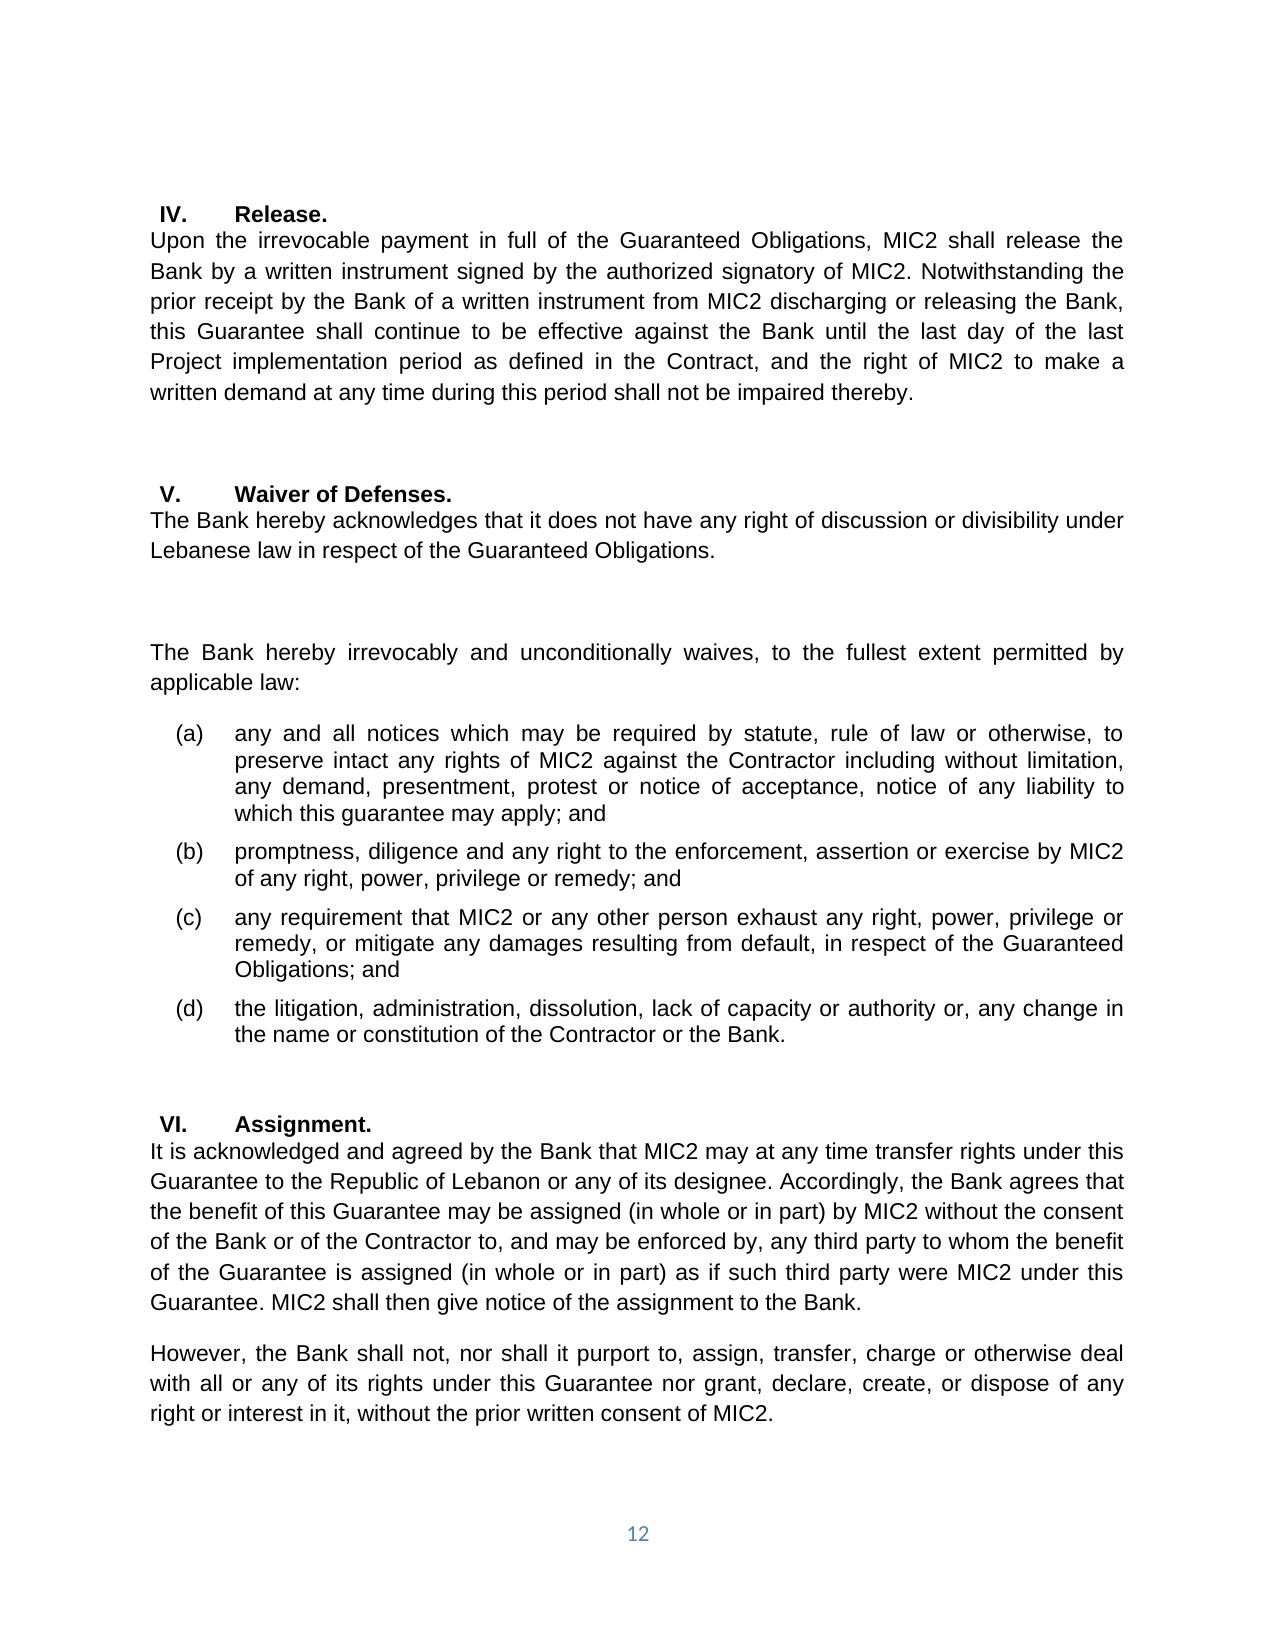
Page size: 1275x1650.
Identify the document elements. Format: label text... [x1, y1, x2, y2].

list Waiver of Defenses. [159, 481, 1125, 507]
text any requirement that MIC2 or any other person exhaust any right, power, privilege or remedy, or mitigate any damages resulting from default, in respect of the Guaranteed Obligations; and [175, 903, 1125, 983]
list Release. [159, 201, 1125, 227]
text any and all notices which may be required by statute, rule of law or otherwise, to preserve intact any rights of MIC2 against the Contractor including without limitation, any demand, presentment, protest or notice of acceptance, notice of any liability to which this guarantee may apply; and [175, 720, 1125, 826]
text It is acknowledged and agreed by the Bank that MIC2 may at any time transfer rights under this Guarantee to the Republic of Lebanon or any of its designee. Accordingly, the Bank agrees that the benefit of this Guarantee may be assigned (in whole or in part) by MIC2 without the consent of the Bank or of the Contractor to, and may be enforced by, any third party to whom the benefit of the Guarantee is assigned (in whole or in part) as if such third party were MIC2 under this Guarantee. MIC2 shall then give notice of the assignment to the Bank. [150, 1138, 1125, 1315]
text However, the Bank shall not, nor shall it purport to, assign, transfer, charge or otherwise deal with all or any of its rights under this Guarantee nor grant, declare, create, or dispose of any right or interest in it, without the prior written consent of MIC2. [150, 1340, 1125, 1427]
text The Bank hereby acknowledges that it does not have any right of discussion or divisibility under Lebanese law in respect of the Guaranteed Obligations. [150, 507, 1125, 563]
text promptness, diligence and any right to the enforcement, assertion or exercise by MIC2 of any right, power, privilege or remedy; and [175, 838, 1125, 891]
list Assignment. [159, 1111, 1125, 1138]
text the litigation, administration, dissolution, lack of capacity or authority or, any change in the name or constitution of the Contractor or the Bank. [175, 995, 1125, 1048]
text Upon the irrevocable payment in full of the Guaranteed Obligations, MIC2 shall release the Bank by a written instrument signed by the authorized signatory of MIC2. Notwithstanding the prior receipt by the Bank of a written instrument from MIC2 discharging or releasing the Bank, this Guarantee shall continue to be effective against the Bank until the last day of the last Project implementation period as defined in the Contract, and the right of MIC2 to make a written demand at any time during this period shall not be impaired thereby. [150, 227, 1125, 405]
text The Bank hereby irrevocably and unconditionally waives, to the fullest extent permitted by applicable law: [150, 639, 1125, 696]
